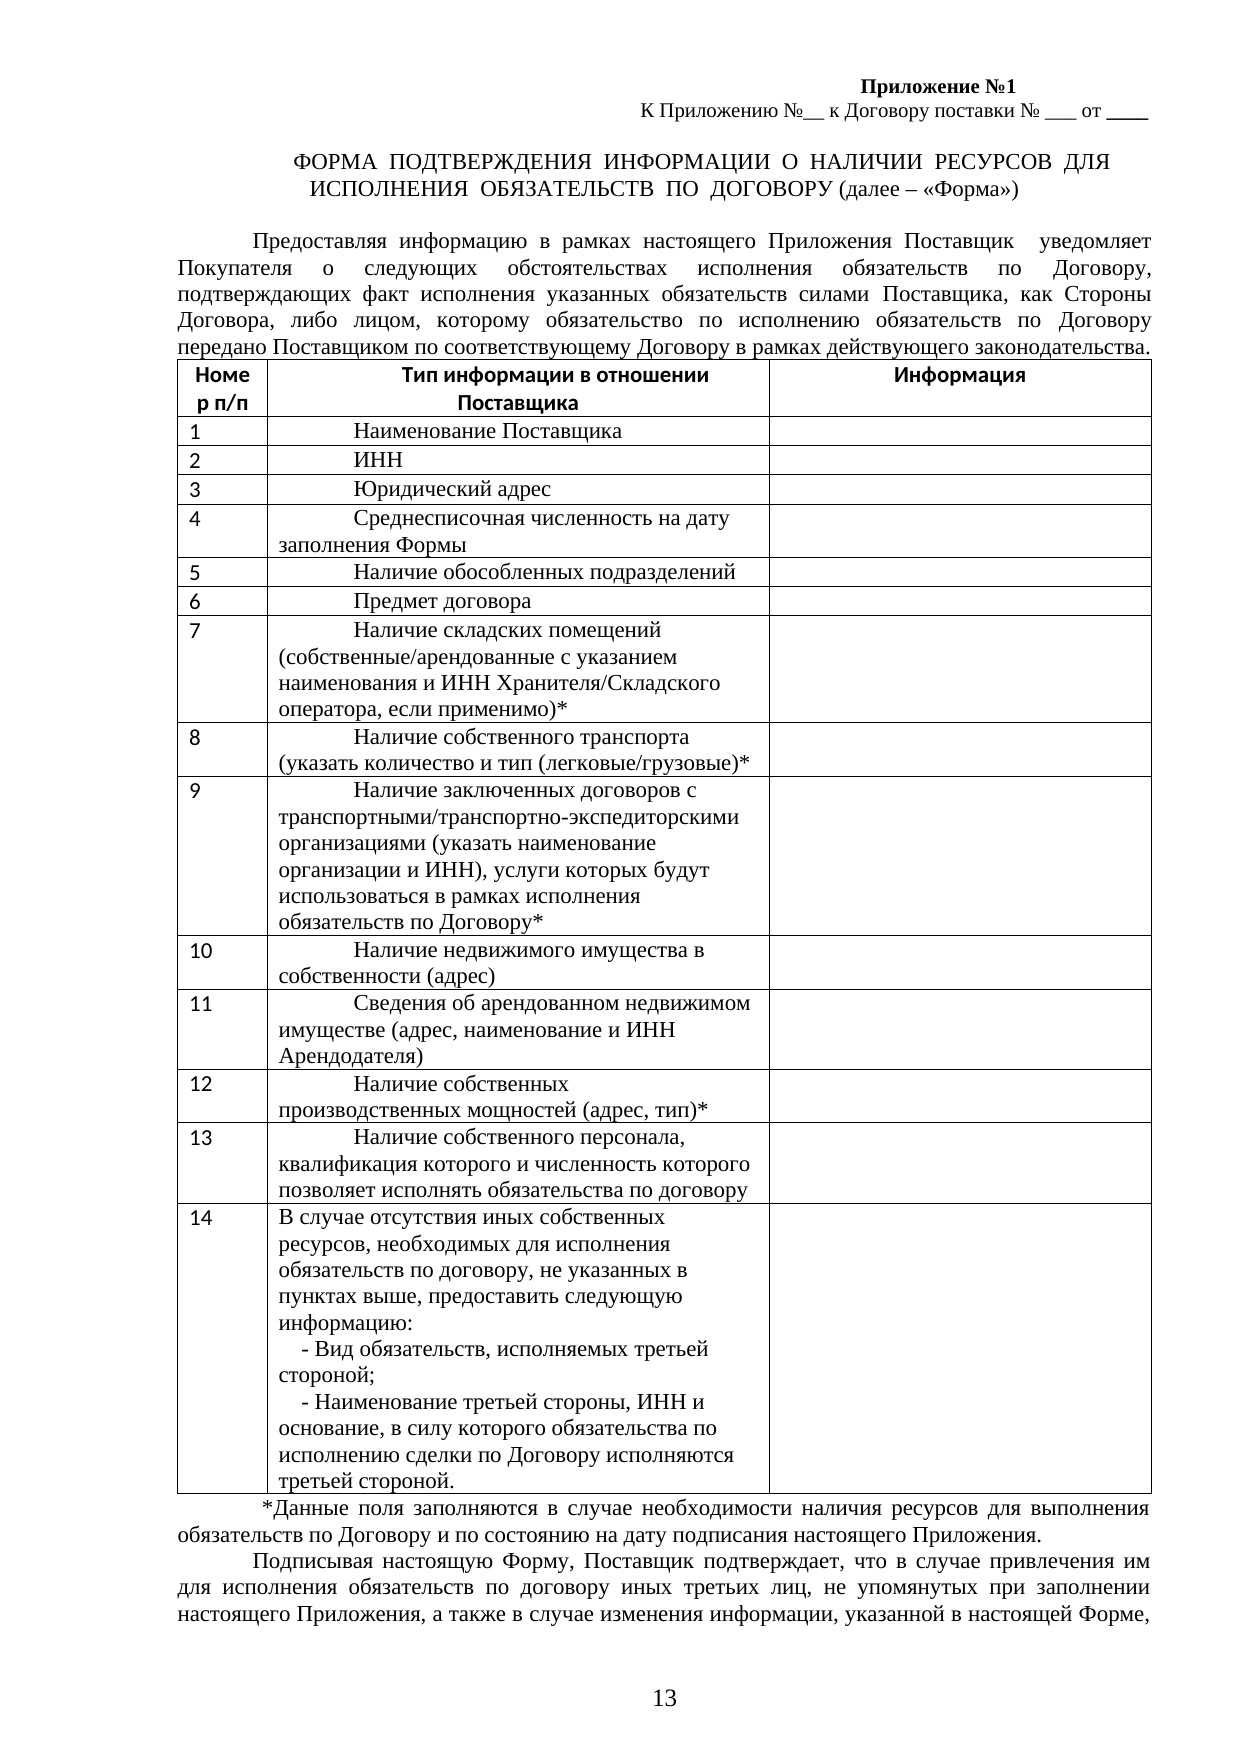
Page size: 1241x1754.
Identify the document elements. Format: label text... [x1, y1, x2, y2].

table_cell 13 [178, 1123, 267, 1202]
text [177, 1547, 1152, 1626]
table_header Номер п/п [178, 360, 267, 416]
table_cell 11 [178, 990, 267, 1068]
table_cell [770, 1204, 1151, 1493]
table_cell ИНН [268, 446, 769, 474]
table_cell [770, 1123, 1151, 1202]
table_header Информация [770, 360, 1151, 416]
table_cell 4 [178, 505, 267, 557]
table_cell [770, 936, 1151, 988]
table_cell [770, 723, 1151, 776]
table_cell Среднесписочная численность на дату заполнения Формы [268, 505, 769, 557]
table_cell 5 [178, 558, 267, 586]
table_header Тип информации в отношении [268, 360, 769, 416]
table_cell 7 [178, 616, 267, 722]
text Приложение №1 [327, 74, 1152, 98]
table_cell Юридический адрес [268, 475, 769, 503]
table_cell [770, 505, 1151, 557]
table_cell 10 [178, 936, 267, 988]
table_cell [770, 616, 1151, 722]
table_cell Наличие обособленных подразделений [268, 558, 769, 586]
table_cell 14 [178, 1204, 267, 1493]
table_cell [770, 1070, 1151, 1122]
table_cell [770, 777, 1151, 935]
text *Данные поля заполняются в случае необходимости наличия ресурсов для выполнения обязательств по Договору и по состоянию на дату подписания настоящего Приложения. [177, 1494, 1152, 1547]
table_cell Наличие собственных производственных мощностей (адрес, тип)* [268, 1070, 769, 1122]
table_cell [770, 587, 1151, 615]
table_cell 2 [178, 446, 267, 474]
table_cell 9 [178, 777, 267, 935]
table_cell Наличие складских помещений (собственные/арендованные с указанием наименования и ИНН Хранителя/Складского оператора, если применимо)* [268, 616, 769, 722]
text ФОРМА ПОДТВЕРЖДЕНИЯ ИНФОРМАЦИИ О НАЛИЧИИ РЕСУРСОВ ДЛЯ ИСПОЛНЕНИЯ ОБЯЗАТЕЛЬСТВ ПО ДОГОВОРУ (далее – «Форма») [177, 148, 1152, 201]
table_cell 1 [178, 417, 267, 445]
table_cell [770, 446, 1151, 474]
table_cell [770, 558, 1151, 586]
table_cell Наличие заключенных договоров с транспортными/транспортно-экспедиторскими организациями (указать наименование организации и ИНН), услуги которых будут использоваться в рамках исполнения обязательств по Договору* [268, 777, 769, 935]
table_cell Наличие недвижимого имущества в собственности (адрес) [268, 936, 769, 988]
table_cell [770, 417, 1151, 445]
table_cell [770, 990, 1151, 1068]
table_cell 6 [178, 587, 267, 615]
table_cell 8 [178, 723, 267, 776]
text К Приложению №__ к Договору поставки № ___ от ____ [402, 98, 1152, 122]
table_cell Наличие собственного транспорта (указать количество и тип (легковые/грузовые)* [268, 723, 769, 776]
table_cell Предмет договора [268, 587, 769, 615]
table_cell Сведения об арендованном недвижимом имуществе (адрес, наименование и ИНН Арендодателя) [268, 990, 769, 1068]
table_cell Наличие собственного персонала, квалификация которого и численность которого позволяет исполнять обязательства по договору [268, 1123, 769, 1202]
table_cell 12 [178, 1070, 267, 1122]
table_cell Наименование [268, 417, 769, 445]
table_cell 3 [178, 475, 267, 503]
text Предоставляя информацию в рамках настоящего Приложения уведомляет о следующих обстоятельствах исполнения обязательств по , подтверждающих факт исполнения указанных обязательств силами , как Стороны Договора, либо лицом, которому обязательство по исполнению обязательств по передано по соответствующему Договору в рамках действующего законодательства. [177, 227, 1152, 359]
table_cell [770, 475, 1151, 503]
table_cell В случае отсутствия иных собственных ресурсов, необходимых для исполнения обязательств по договору, не указанных в пунктах выше, предоставить следующую информацию: - Вид обязательств, исполняемых третьей стороной; - Наименование третьей стороны, ИНН и основание, в силу которого обязательства по исполнению сделки по Договору исполняются третьей стороной. [268, 1204, 769, 1493]
